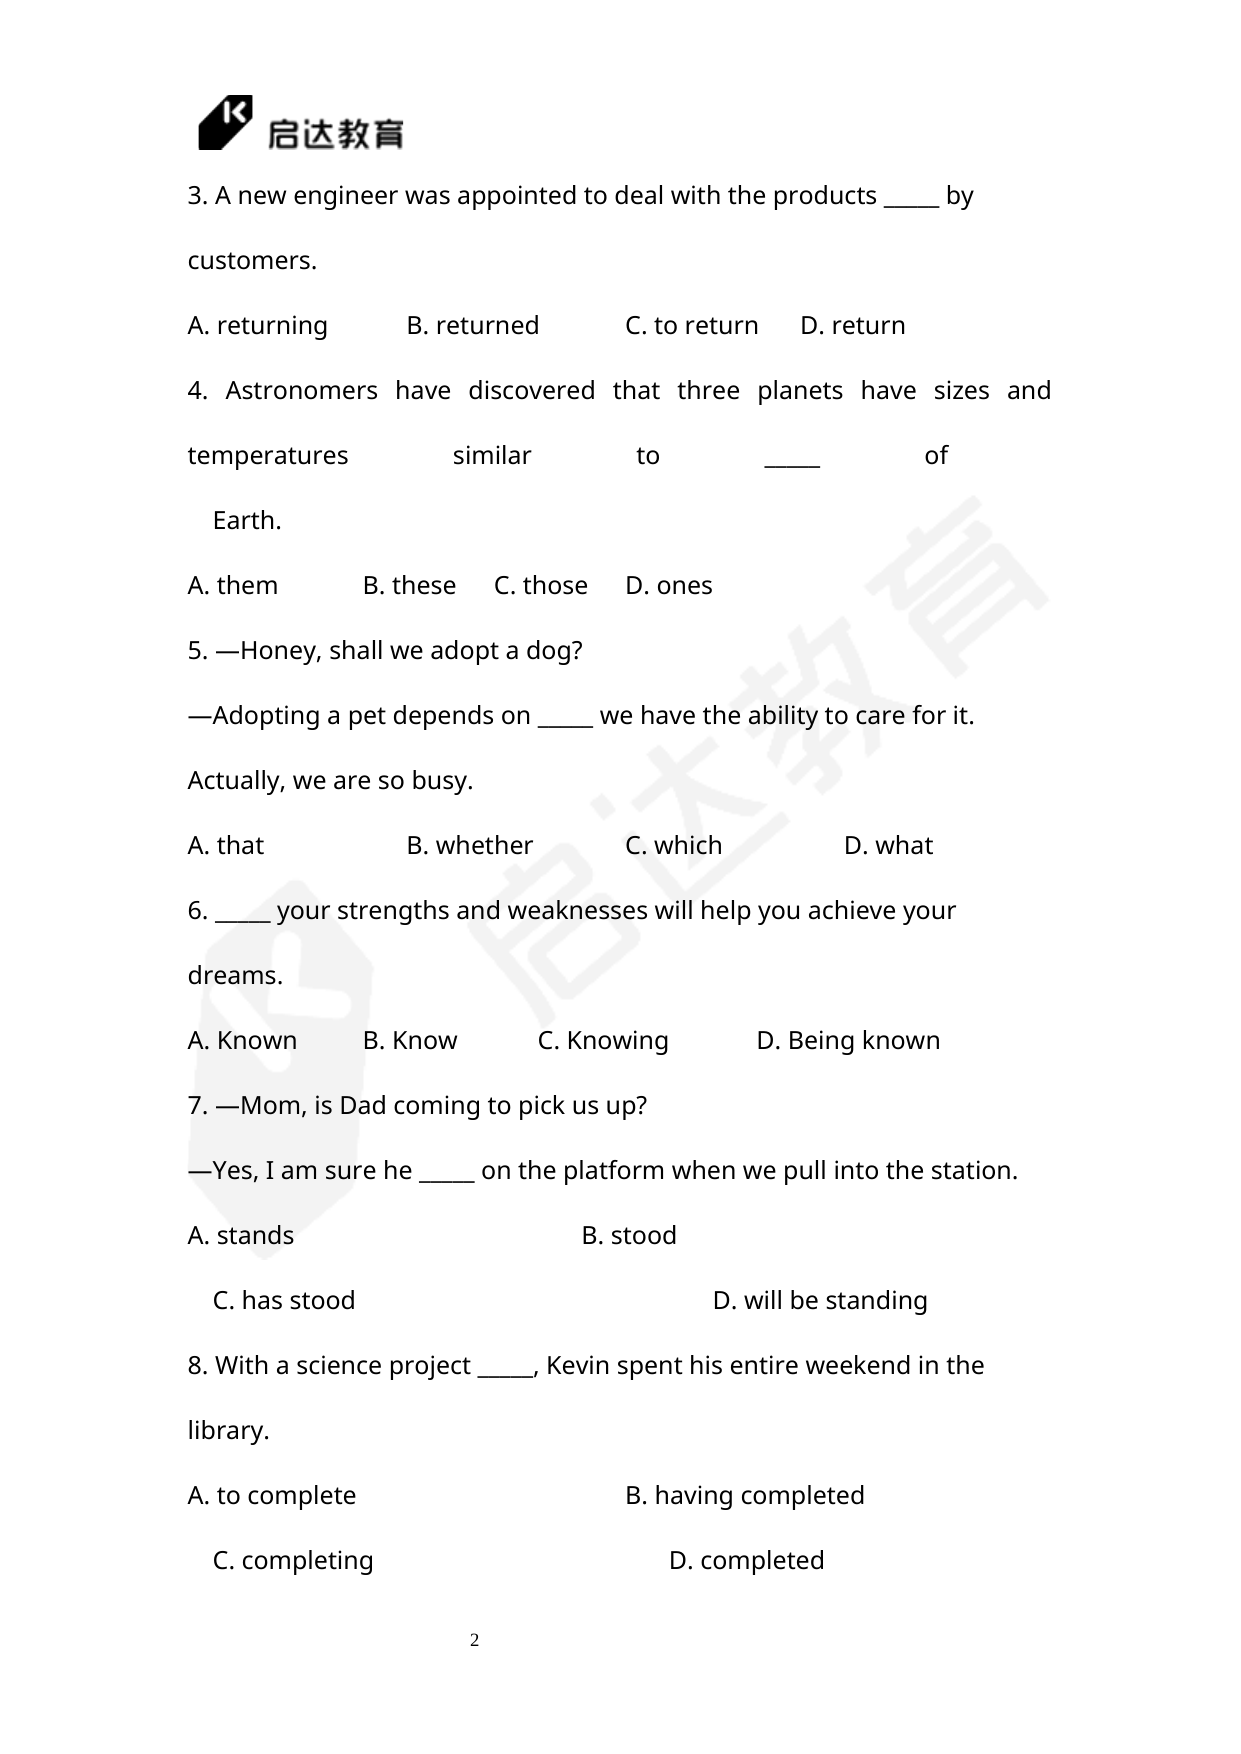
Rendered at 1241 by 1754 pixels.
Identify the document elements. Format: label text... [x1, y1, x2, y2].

text Earth. [187, 487, 1053, 552]
picture [198, 95, 404, 150]
text A. that B. whether C. which D. what [187, 812, 1053, 877]
text C. completing D. completed [187, 1527, 1053, 1592]
text A. returning B. returned C. to return D. return [187, 292, 1053, 357]
text 4. Astronomers have discovered that three planets have sizes and temperatures similar to _____ of [187, 357, 1053, 487]
text —Adopting a pet depends on _____ we have the ability to care for it. Actually, we are so busy. [187, 682, 1053, 812]
text A. to complete B. having completed [187, 1462, 1053, 1527]
text C. has stood D. will be standing [187, 1267, 1053, 1332]
text 5. —Honey, shall we adopt a dog? [187, 617, 1053, 682]
text —Yes, I am sure he _____ on the platform when we pull into the station. [187, 1137, 1053, 1202]
text 3. A new engineer was appointed to deal with the products _____ by customers. [187, 162, 1053, 292]
text A. stands B. stood [187, 1202, 1053, 1267]
text 6. _____ your strengths and weaknesses will help you achieve your dreams. [187, 877, 1053, 1007]
text 7. —Mom, is Dad coming to pick us up? [187, 1072, 1053, 1137]
text 8. With a science project _____, Kevin spent his entire weekend in the library. [187, 1332, 1053, 1462]
text A. them B. these C. those D. ones [187, 552, 1053, 617]
text A. Known B. Know C. Knowing D. Being known [187, 1007, 1053, 1072]
